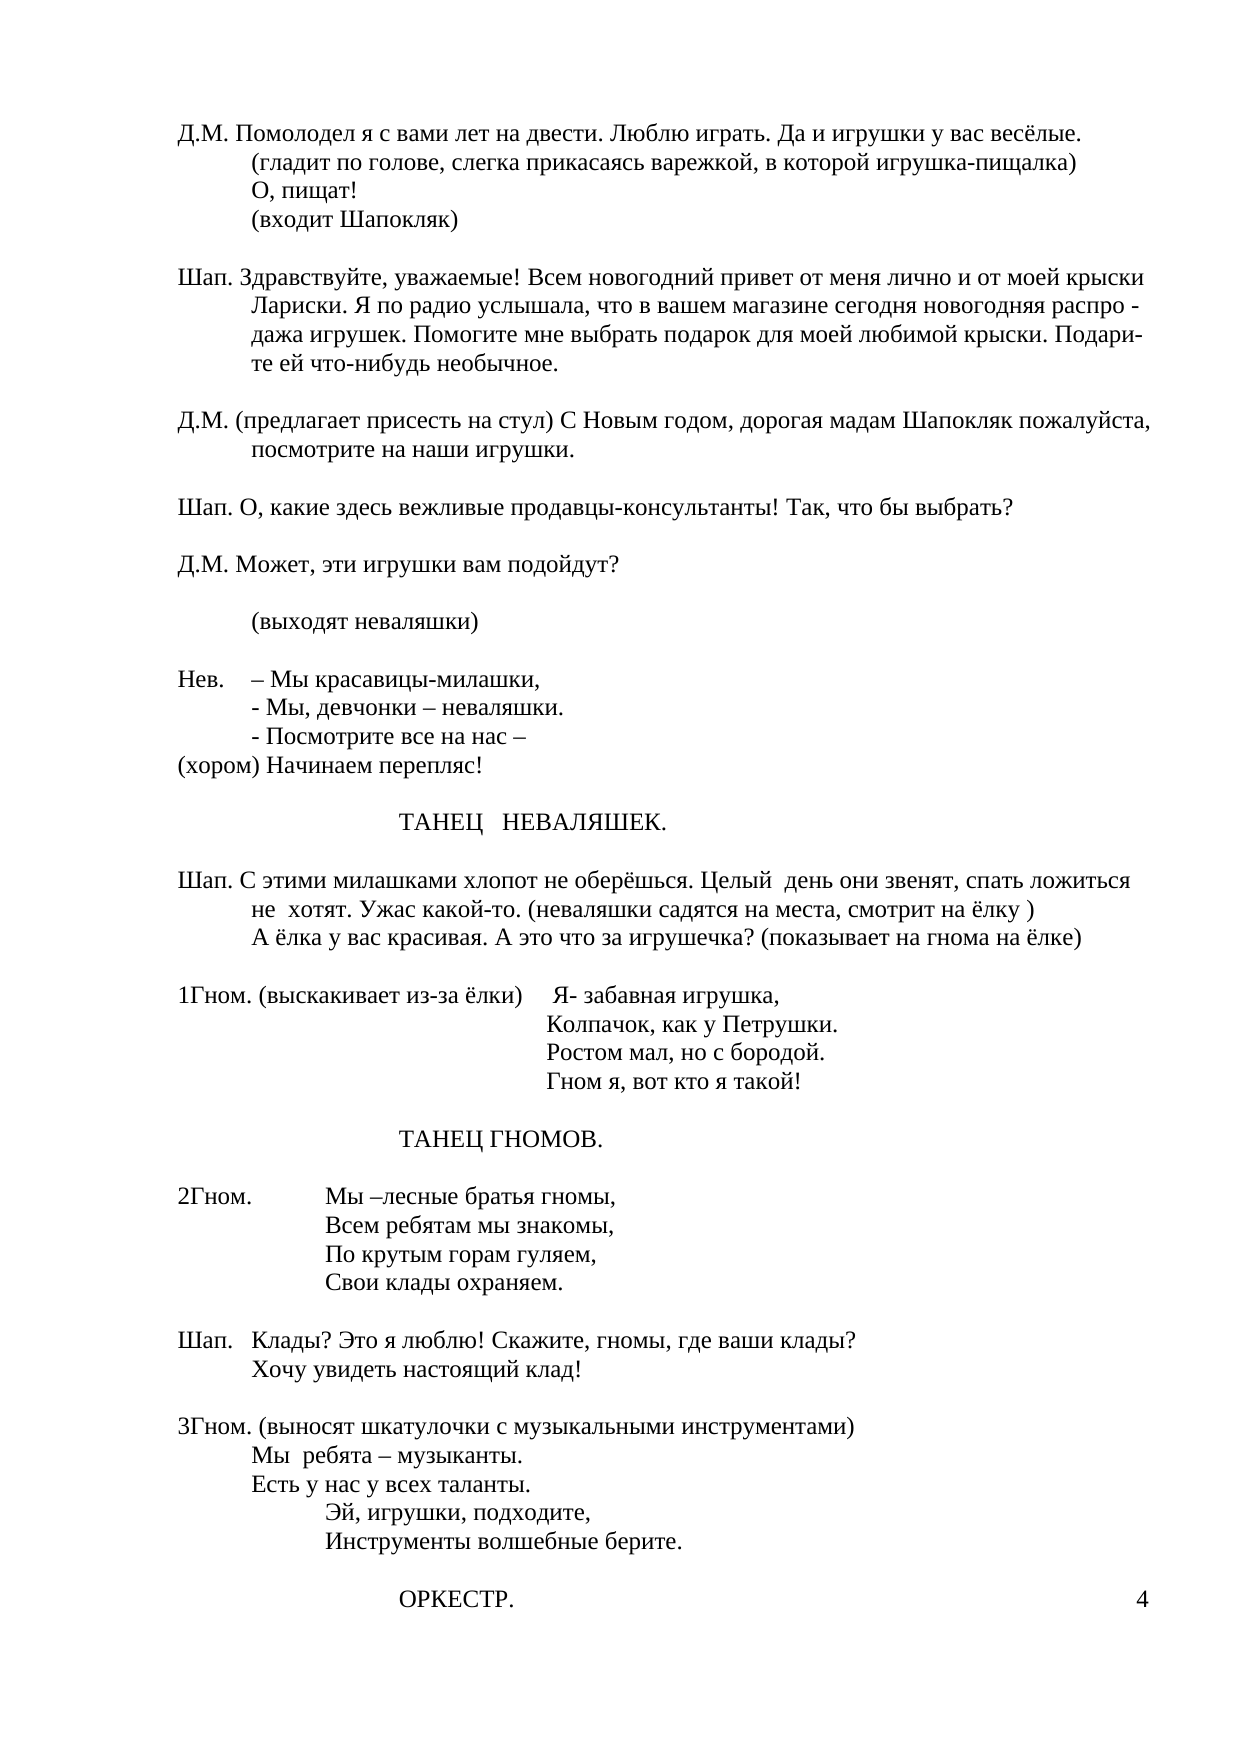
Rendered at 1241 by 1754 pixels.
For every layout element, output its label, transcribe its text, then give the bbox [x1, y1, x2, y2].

text Д.М. (предлагает присесть на стул) С Новым годом, дорогая мадам Шапокляк пожалуйста, [177, 406, 1152, 434]
text (гладит по голове, слегка прикасаясь варежкой, в которой игрушка-пищалка) [177, 147, 1152, 176]
text Шап. С этими милашками хлопот не оберёшься. Целый день они звенят, спать ложиться [177, 865, 1152, 894]
text 1Гном. (выскакивает из-за ёлки) Я- забавная игрушка, [177, 980, 1152, 1009]
text ТАНЕЦ НЕВАЛЯШЕК. [177, 807, 1152, 836]
text Ростом мал, но с бородой. [177, 1037, 1152, 1066]
text Шап. Здравствуйте, уважаемые! Всем новогодний привет от меня лично и от моей крыски Лариски. Я по радио услышала, что в вашем магазине сегодня новогодняя распро - [177, 262, 1152, 319]
text - Мы, девчонки – неваляшки. [177, 692, 1152, 721]
text - Посмотрите все на нас – [177, 721, 1152, 750]
text Д.М. Помолодел я с вами лет на двести. Люблю играть. Да и игрушки у вас весёлые. [177, 118, 1152, 147]
text Нев. – Мы красавицы-милашки, [177, 664, 1152, 692]
text Шап. Клады? Это я люблю! Скажите, гномы, где ваши клады? [177, 1325, 1152, 1354]
text Эй, игрушки, подходите, [177, 1497, 1152, 1526]
text Свои клады охраняем. [177, 1267, 1152, 1296]
text О, пищат! [177, 176, 1152, 204]
text Инструменты волшебные берите. [177, 1526, 1152, 1555]
text 2Гном. Мы –лесные братья гномы, [177, 1181, 1152, 1210]
text не хотят. Ужас какой-то. (неваляшки садятся на места, смотрит на ёлку ) [177, 894, 1152, 922]
text Шап. О, какие здесь вежливые продавцы-консультанты! Так, что бы выбрать? [177, 492, 1152, 521]
text Д.М. Может, эти игрушки вам подойдут? [177, 549, 1152, 577]
text Есть у нас у всех таланты. [177, 1469, 1152, 1497]
text А ёлка у вас красивая. А это что за игрушечка? (показывает на гнома на ёлке) [177, 922, 1152, 951]
text те ей что-нибудь необычное. [177, 348, 1152, 377]
text посмотрите на наши игрушки. [177, 434, 1152, 463]
text Колпачок, как у Петрушки. [177, 1009, 1152, 1037]
text Всем ребятам мы знакомы, [177, 1210, 1152, 1239]
text ТАНЕЦ ГНОМОВ. [177, 1124, 1152, 1152]
text Гном я, вот кто я такой! [177, 1066, 1152, 1095]
text По крутым горам гуляем, [177, 1239, 1152, 1267]
text 3Гном. (выносят шкатулочки с музыкальными инструментами) [177, 1411, 1152, 1440]
text (хором) Начинаем перепляс! [177, 750, 1152, 779]
text ОРКЕСТР. 4 [177, 1584, 1152, 1612]
text (входит Шапокляк) [177, 204, 1152, 233]
text Хочу увидеть настоящий клад! [177, 1354, 1152, 1382]
text Мы ребята – музыканты. [177, 1440, 1152, 1469]
text дажа игрушек. Помогите мне выбрать подарок для моей любимой крыски. Подари- [177, 319, 1152, 348]
text (выходят неваляшки) [177, 606, 1152, 635]
